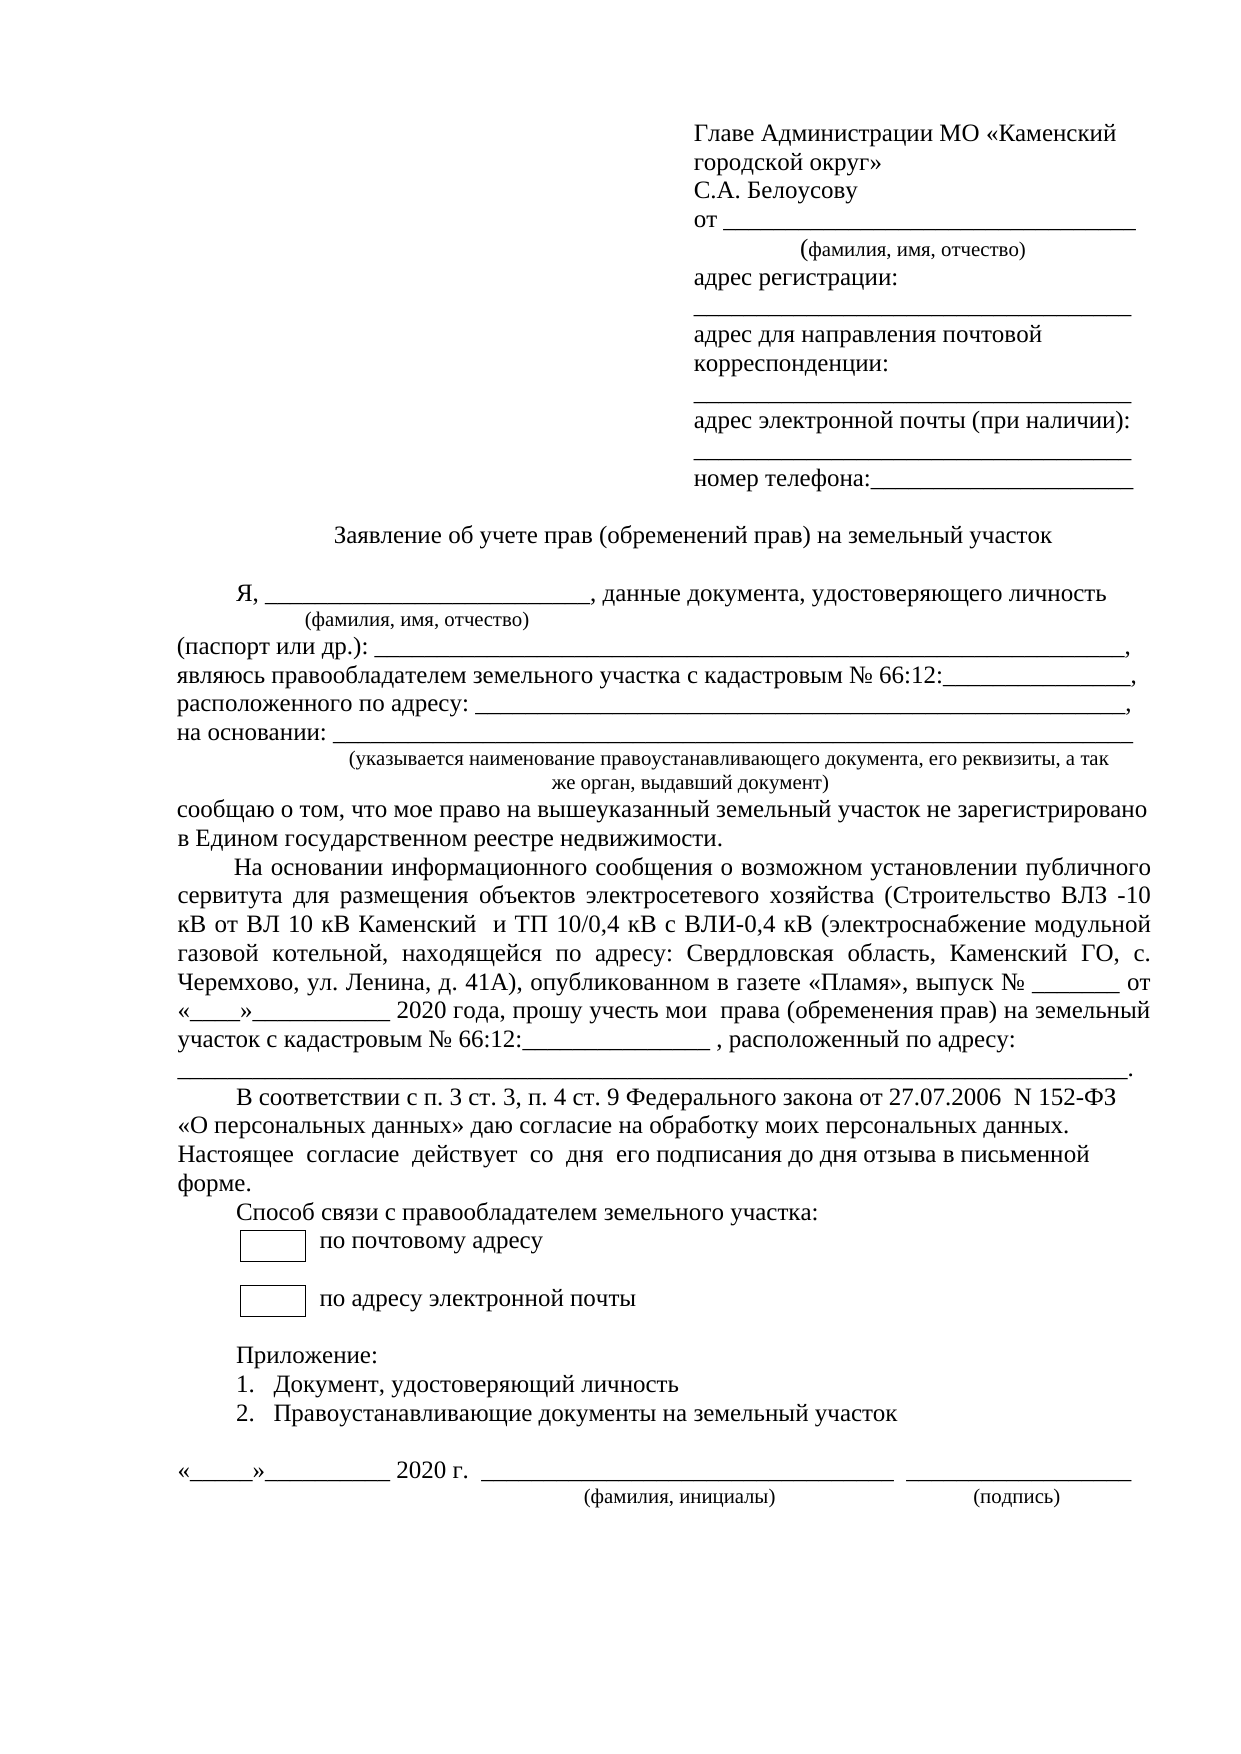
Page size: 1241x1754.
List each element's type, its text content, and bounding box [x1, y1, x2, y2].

text (паспорт или др.): ____________________________________________________________, [177, 631, 1152, 660]
text адрес электронной почты (при наличии): [177, 406, 1152, 434]
text сообщаю о том, что мое право на вышеуказанный земельный участок не зарегистрировано в Едином государственном реестре недвижимости. [177, 794, 1152, 852]
text ___________________________________ [177, 434, 1152, 463]
text ___________________________________ [177, 377, 1152, 406]
text На основании информационного сообщения о возможном установлении публичного сервитута для размещения объектов электросетевого хозяйства (Строительство ВЛЗ -10 кВ от ВЛ 10 кВ Каменский и ТП 10/0,4 кВ с ВЛИ-0,4 кВ (электроснабжение модульной газовой котельной, находящейся по адресу: Свердловская область, Каменский ГО, с. Черемхово, ул. Ленина, д. 41А), опубликованном в газете «Пламя», выпуск № _______ от «____»___________ 2020 года, прошу учесть мои права (обременения прав) на земельный участок с кадастровым № 66:12:_______________ , расположенный по адресу: [177, 852, 1152, 1053]
text Главе Администрации МО «Каменский [177, 118, 1152, 147]
text являюсь правообладателем земельного участка с кадастровым № 66:12:_______________, [177, 660, 1152, 688]
text (указывается наименование правоустанавливающего документа, его реквизиты, а так [177, 746, 1152, 770]
subtitle В соответствии с п. 3 ст. 3, п. 4 ст. 9 Федерального закона от 27.07.2006 N 152-ФЗ «О персональных данных» даю согласие на обработку моих персональных данных. Настоящее согласие действует со дня его подписания до дня отзыва в письменной форме. [177, 1082, 1152, 1197]
text адрес регистрации: [177, 262, 1152, 291]
text Я, __________________________, данные документа, удостоверяющего личность [177, 578, 1152, 607]
text номер телефона:_____________________ [177, 463, 1152, 492]
list (фамилия, инициалы) (подпись) [177, 1484, 1152, 1508]
text Заявление об учете прав (обременений прав) на земельный участок [177, 521, 1152, 549]
text адрес для направления почтовой [177, 319, 1152, 348]
text же орган, выдавший документ) [177, 770, 1152, 794]
text городской округ» [177, 147, 1152, 176]
text (фамилия, имя, отчество) [177, 607, 1152, 631]
list Правоустанавливающие документы на земельный участок [236, 1398, 1152, 1427]
text корреспонденции: [177, 348, 1152, 377]
text по почтовому адресу [177, 1225, 1152, 1254]
list Документ, удостоверяющий личность [236, 1369, 1152, 1398]
text ____________________________________________________________________________. [177, 1053, 1152, 1082]
text ___________________________________ [177, 291, 1152, 319]
text С.А. Белоусову [177, 176, 1152, 204]
text (фамилия, имя, отчество) [177, 233, 1152, 262]
text по адресу электронной почты [177, 1283, 1152, 1312]
text от _________________________________ [177, 204, 1152, 233]
list «_____»__________ 2020 г. _________________________________ __________________ [177, 1455, 1152, 1484]
text Способ связи с правообладателем земельного участка: [177, 1197, 1152, 1225]
text на основании: ________________________________________________________________ [177, 717, 1152, 746]
text Приложение: [177, 1340, 1152, 1369]
text расположенного по адресу: ____________________________________________________, [177, 688, 1152, 717]
